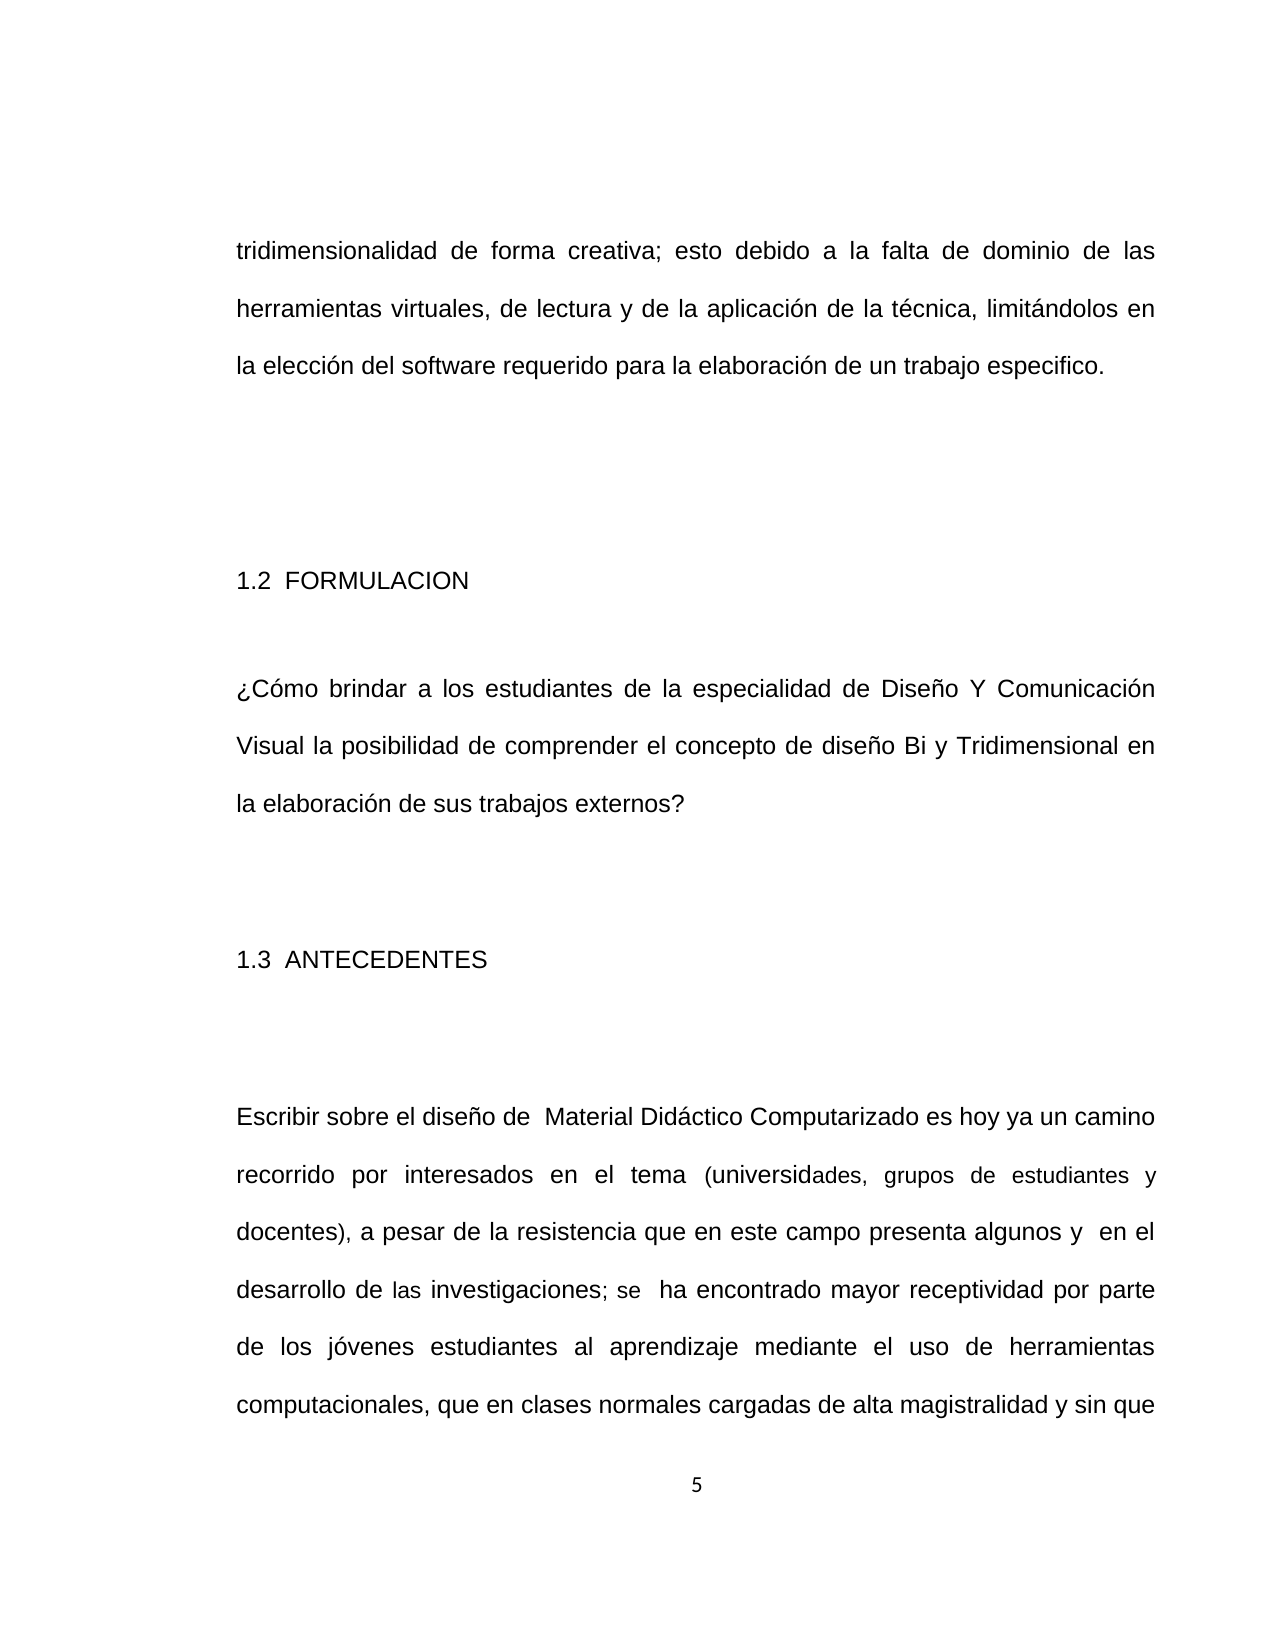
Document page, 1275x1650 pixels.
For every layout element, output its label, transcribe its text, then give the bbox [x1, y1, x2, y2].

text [236, 236, 1157, 380]
text 1.2 FORMULACION [236, 566, 1157, 595]
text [236, 1102, 1157, 1418]
text ¿Cómo brindar a los estudiantes de la especialidad de Diseño Y Comunicación Visual la posibilidad de comprender el concepto de diseño Bi y Tridimensional en la elaboración de sus trabajos externos? [236, 674, 1157, 817]
text 1.3 ANTECEDENTES [236, 945, 1157, 974]
